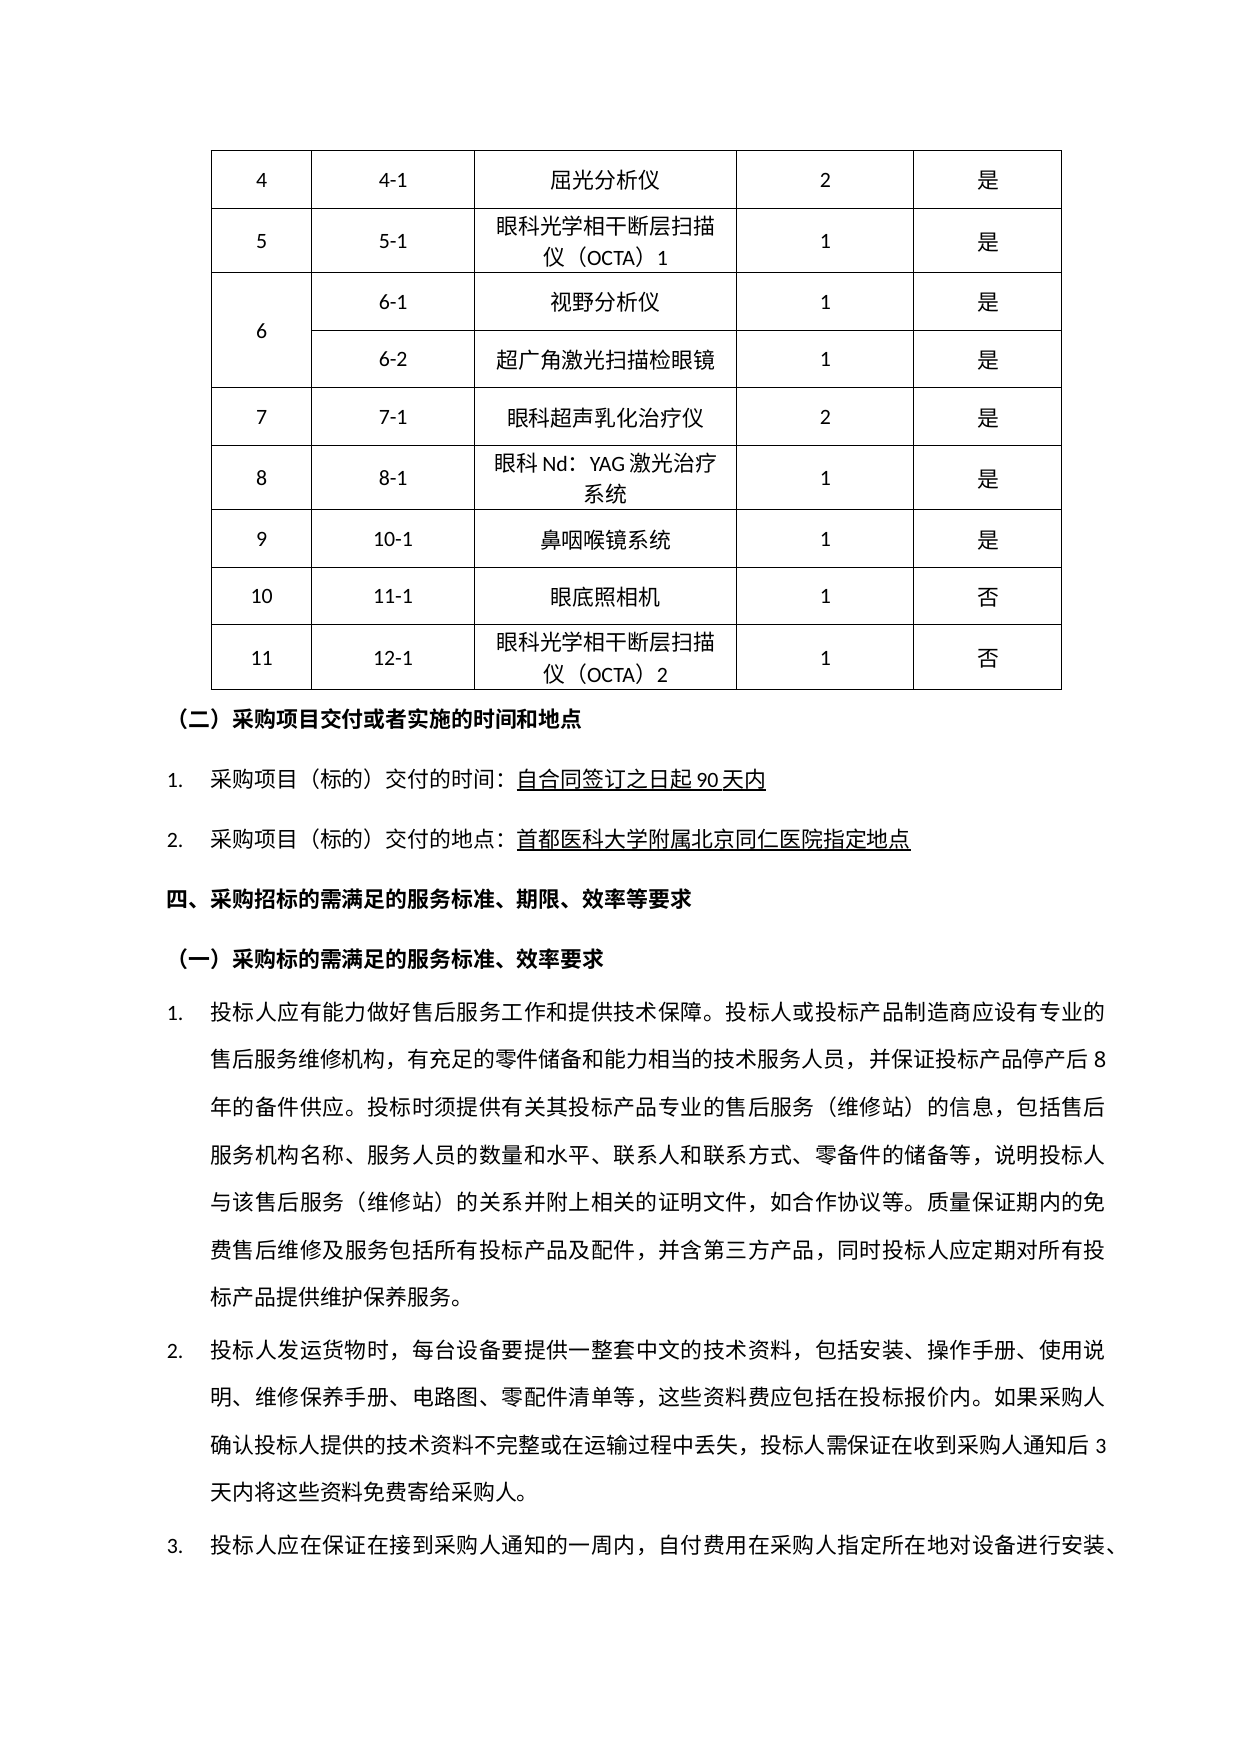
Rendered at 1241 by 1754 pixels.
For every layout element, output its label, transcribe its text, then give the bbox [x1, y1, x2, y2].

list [167, 1528, 1106, 1560]
table_cell 否 [914, 568, 1061, 624]
table_cell 视野分析仪 [475, 273, 736, 329]
table_cell 鼻咽喉镜系统 [475, 510, 736, 567]
table_cell 7-1 [312, 388, 474, 445]
list 采购项目（标的）交付的时间：自合同签订之日起90天内 [167, 762, 1106, 794]
table_cell 是 [914, 331, 1061, 387]
list 投标人发运货物时，每台设备要提供一整套中文的技术资料，包括安装、操作手册、使用说明、维修保养手册、电路图、零配件清单等，这些资料费应包括在投标报价内。如果采购人确认投标人提供的技术资料不完整或在运输过程中丢失，投标人需保证在收到采购人通知后3天内将这些资料免费寄给采购人。 [167, 1333, 1106, 1507]
table_cell 眼科超声乳化治疗仪 [475, 388, 736, 445]
table_cell 9 [212, 510, 311, 567]
table_cell 是 [914, 510, 1061, 567]
list 采购项目（标的）交付的地点：首都医科大学附属北京同仁医院指定地点 [167, 822, 1106, 854]
table_cell 10 [212, 568, 311, 624]
text 四、采购招标的需满足的服务标准、期限、效率等要求 [167, 882, 1106, 914]
table_cell 眼科光学相干断层扫描仪（OCTA）2 [475, 625, 736, 689]
list 投标人应有能力做好售后服务工作和提供技术保障。投标人或投标产品制造商应设有专业的售后服务维修机构，有充足的零件储备和能力相当的技术服务人员，并保证投标产品停产后8年的备件供应。投标时须提供有关其投标产品专业的售后服务（维修站）的信息，包括售后服务机构名称、服务人员的数量和水平、联系人和联系方式、零备件的储备等，说明投标人与该售后服务（维修站）的关系并附上相关的证明文件，如合作协议等。质量保证期内的免费售后维修及服务包括所有投标产品及配件，并含第三方产品，同时投标人应定期对所有投标产品提供维护保养服务。 [167, 995, 1106, 1312]
table_cell 屈光分析仪 [475, 151, 736, 208]
table_cell 否 [914, 625, 1061, 689]
table_cell 8-1 [312, 446, 474, 509]
table_cell 1 [737, 625, 913, 689]
table_cell 超广角激光扫描检眼镜 [475, 331, 736, 387]
table_cell 11-1 [312, 568, 474, 624]
table_cell 8 [212, 446, 311, 509]
text （一）采购标的需满足的服务标准、效率要求 [167, 942, 1106, 974]
table_cell 1 [737, 331, 913, 387]
table_cell 1 [737, 273, 913, 329]
table_cell 是 [914, 151, 1061, 208]
table_cell 5-1 [312, 209, 474, 272]
table_cell 1 [737, 446, 913, 509]
text （二）采购项目交付或者实施的时间和地点 [167, 702, 1106, 734]
table_cell 眼科Nd：YAG激光治疗系统 [475, 446, 736, 509]
table_cell 是 [914, 273, 1061, 329]
table_cell 4-1 [312, 151, 474, 208]
table_cell 4 [212, 151, 311, 208]
table_cell 7 [212, 388, 311, 445]
table_cell 是 [914, 209, 1061, 272]
table_cell 眼底照相机 [475, 568, 736, 624]
table_cell 6-1 [312, 273, 474, 329]
table_cell 12-1 [312, 625, 474, 689]
table_cell 10-1 [312, 510, 474, 567]
table_cell 是 [914, 446, 1061, 509]
table_cell 1 [737, 510, 913, 567]
table_cell 眼科光学相干断层扫描仪（OCTA）1 [475, 209, 736, 272]
table_cell 6 [212, 273, 311, 387]
table_cell 2 [737, 151, 913, 208]
table_cell 11 [212, 625, 311, 689]
table_cell 5 [212, 209, 311, 272]
table_cell 是 [914, 388, 1061, 445]
table_cell 1 [737, 568, 913, 624]
table_cell 1 [737, 209, 913, 272]
table_cell 6-2 [312, 331, 474, 387]
table_cell 2 [737, 388, 913, 445]
